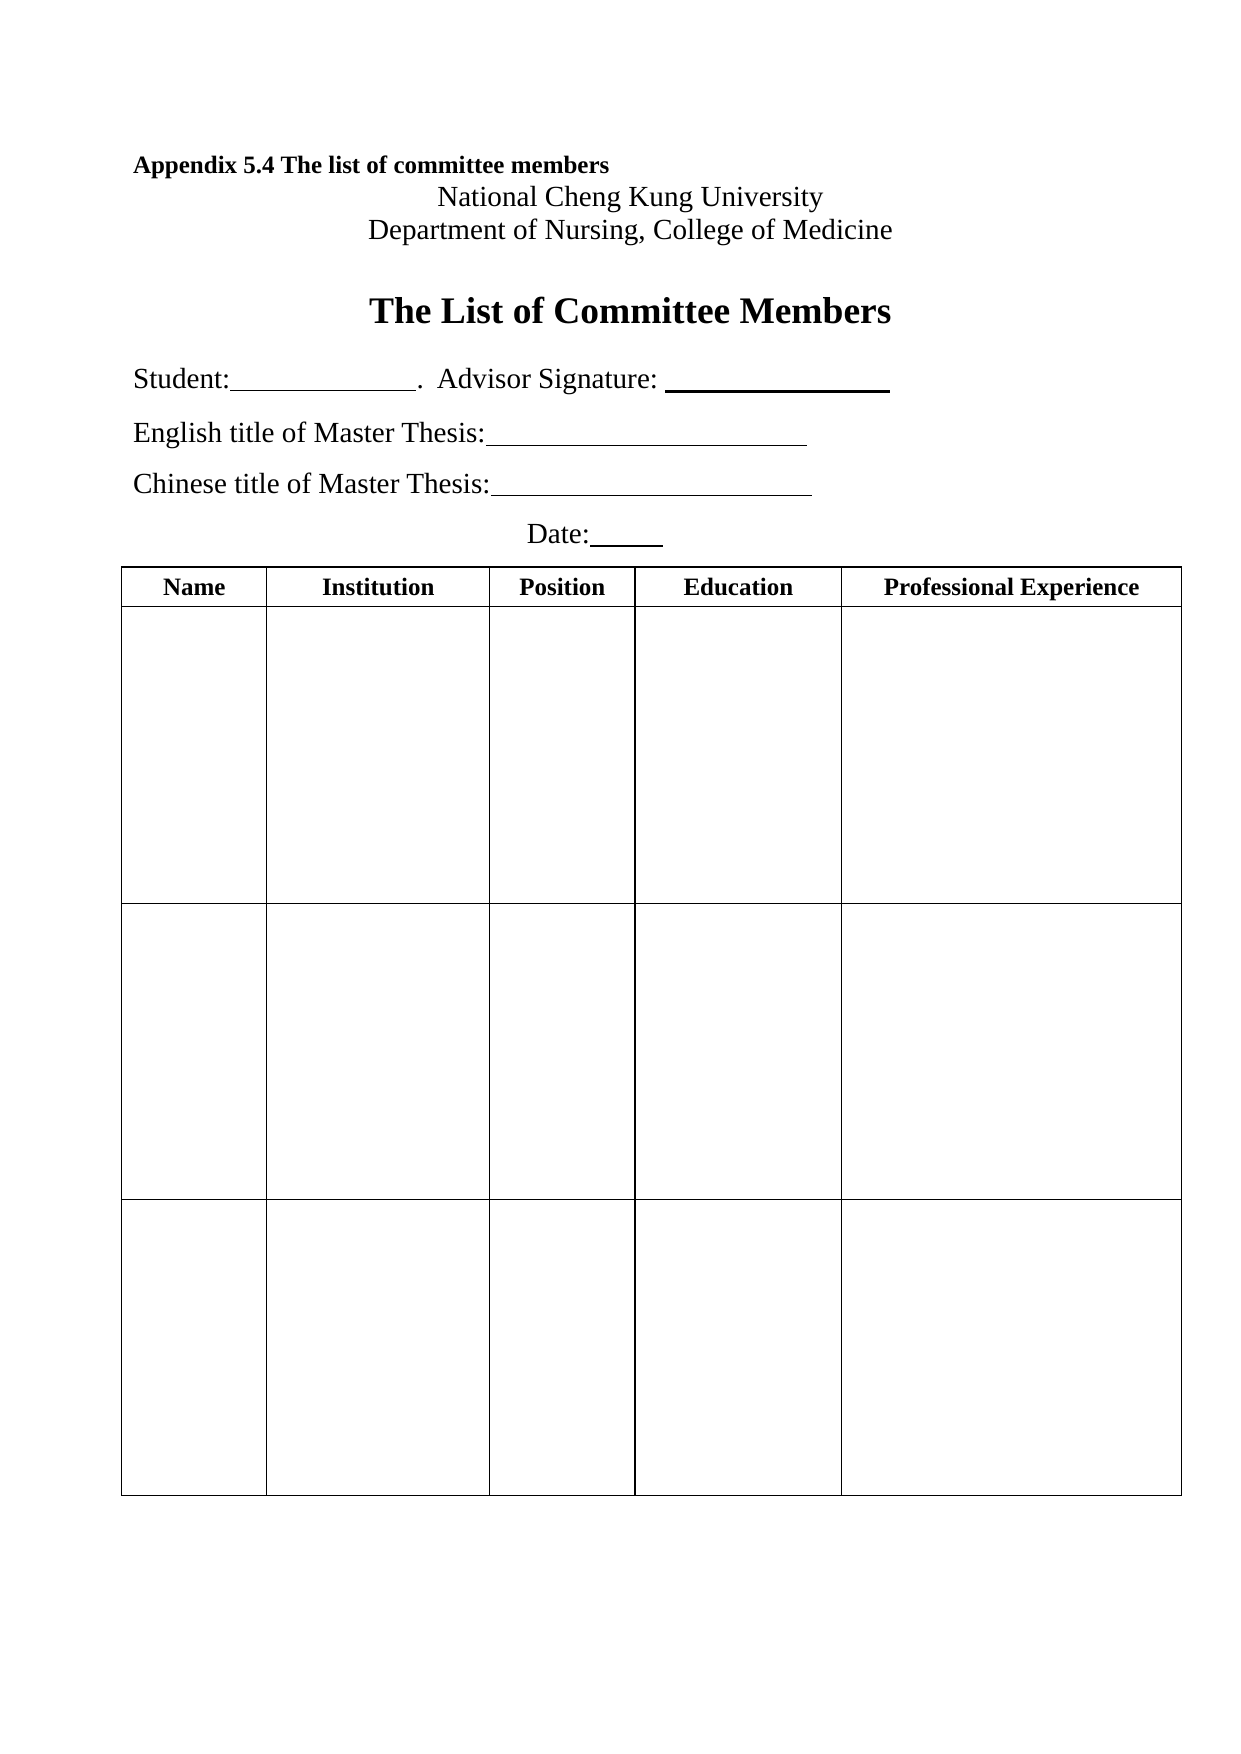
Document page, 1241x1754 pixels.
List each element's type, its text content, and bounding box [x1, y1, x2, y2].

table_cell [636, 607, 841, 903]
table_cell [267, 607, 489, 903]
table_cell [122, 1200, 266, 1495]
table_cell [842, 607, 1181, 903]
text National Cheng Kung University [133, 179, 1128, 212]
table_cell [636, 1200, 841, 1495]
table_cell [490, 1200, 634, 1495]
text The List of Committee Members [133, 289, 1128, 332]
table_cell [490, 607, 634, 903]
table_header Professional Experience [842, 568, 1181, 606]
text Appendix 5.4 The list of committee members [133, 150, 1128, 179]
text Student: . Advisor Signature: [133, 361, 1131, 394]
table_cell [636, 904, 841, 1199]
table_cell [122, 607, 266, 903]
table_cell [490, 904, 634, 1199]
table_header Name [122, 568, 266, 606]
text English title of Master Thesis: [133, 416, 1128, 449]
text Chinese title of Master Thesis: [133, 466, 1128, 499]
text Department of Nursing, College of Medicine [133, 212, 1128, 246]
table_header Institution [267, 568, 489, 606]
table_cell [267, 1200, 489, 1495]
table_cell [842, 904, 1181, 1199]
table_header Education [636, 568, 841, 606]
text Date: [133, 516, 1128, 550]
table_cell [122, 904, 266, 1199]
table_header Position [490, 568, 634, 606]
table_cell [267, 904, 489, 1199]
table_cell [842, 1200, 1181, 1495]
